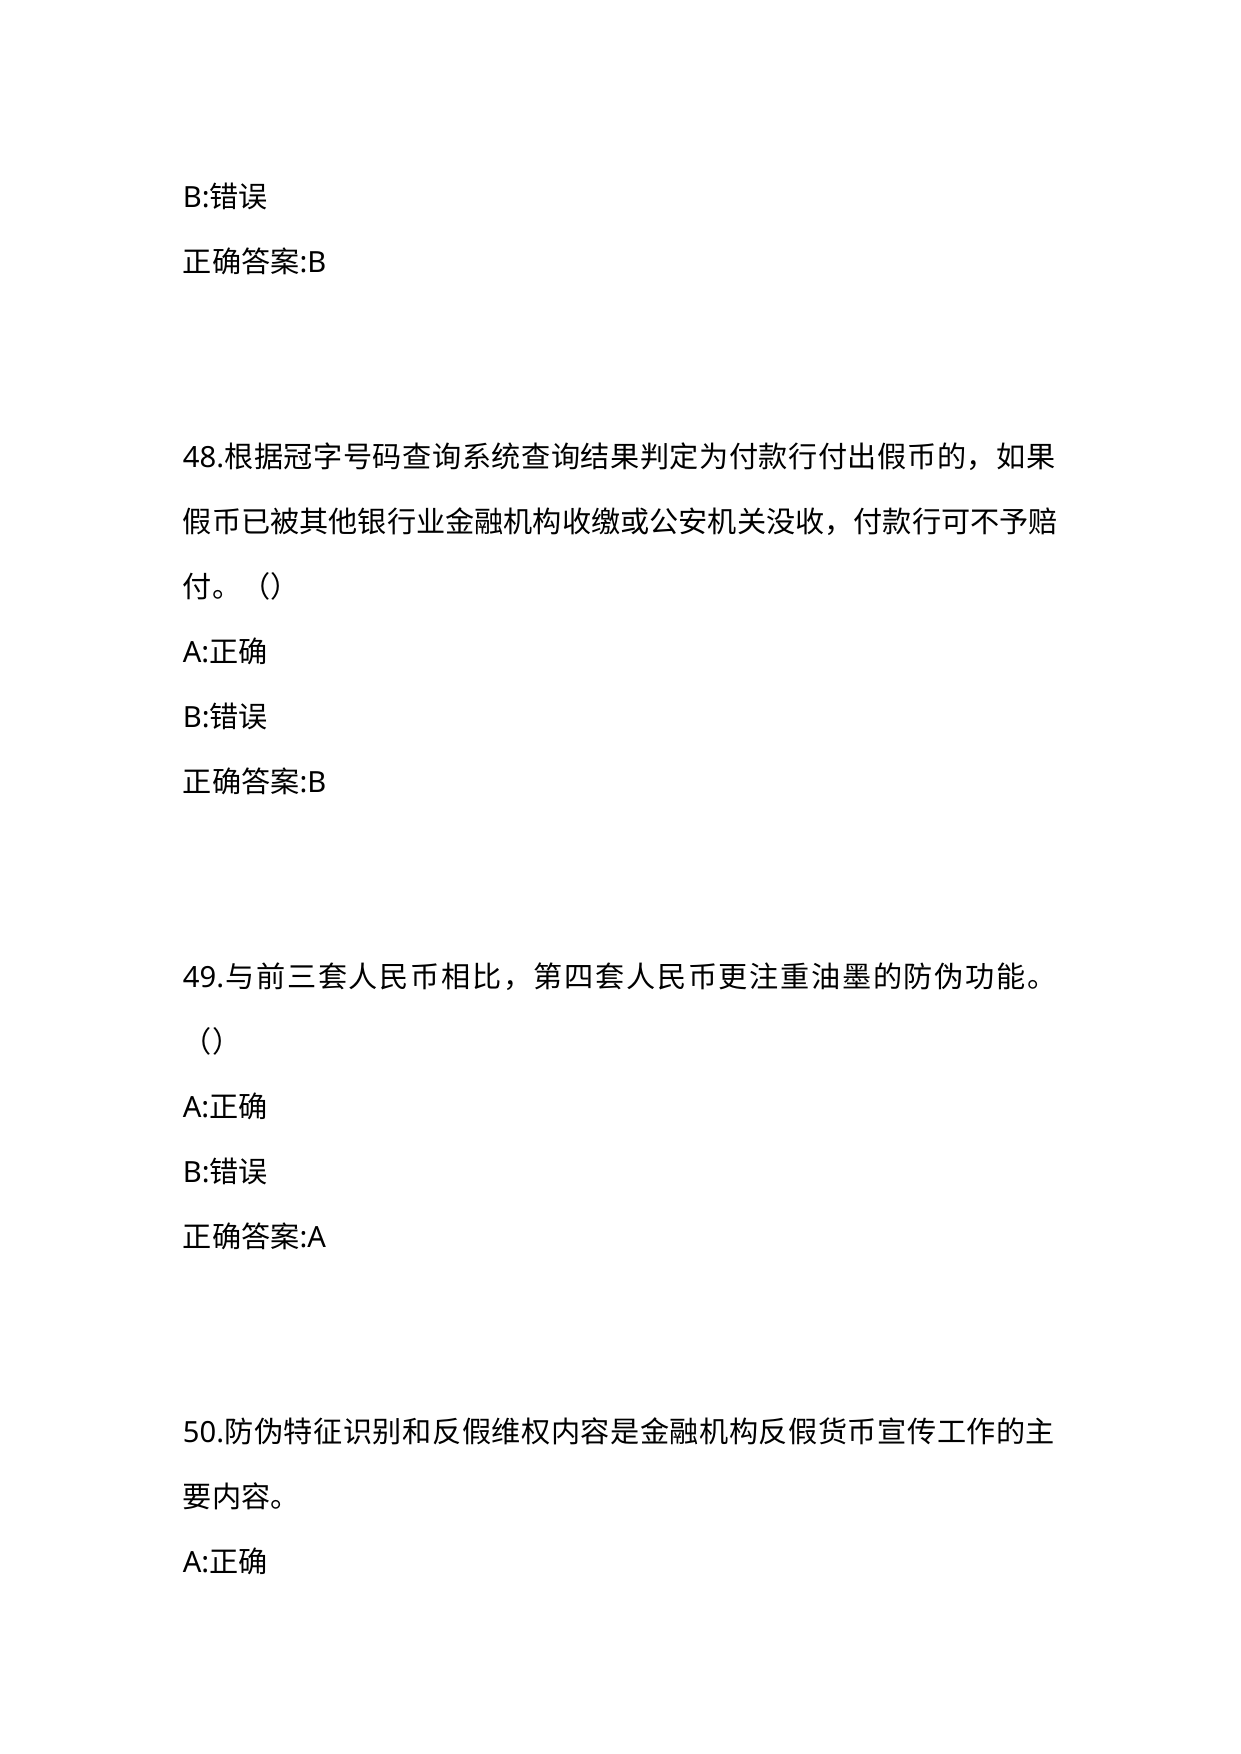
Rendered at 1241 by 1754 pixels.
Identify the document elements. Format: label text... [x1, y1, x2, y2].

text A:正确 [183, 1072, 1058, 1137]
text 48.根据冠字号码查询系统查询结果判定为付款行付出假币的，如果假币已被其他银行业金融机构收缴或公安机关没收，付款行可不予赔付。（） [183, 422, 1058, 617]
text A:正确 [183, 1527, 1058, 1592]
text 49.与前三套人民币相比，第四套人民币更注重油墨的防伪功能。（） [183, 942, 1058, 1072]
text 正确答案:B [183, 747, 1058, 812]
text 50.防伪特征识别和反假维权内容是金融机构反假货币宣传工作的主要内容。 [183, 1397, 1058, 1527]
text 正确答案:A [183, 1202, 1058, 1267]
text B:错误 [183, 162, 1058, 227]
text 正确答案:B [183, 227, 1058, 292]
text B:错误 [183, 682, 1058, 747]
text A:正确 [183, 617, 1058, 682]
text B:错误 [183, 1137, 1058, 1202]
